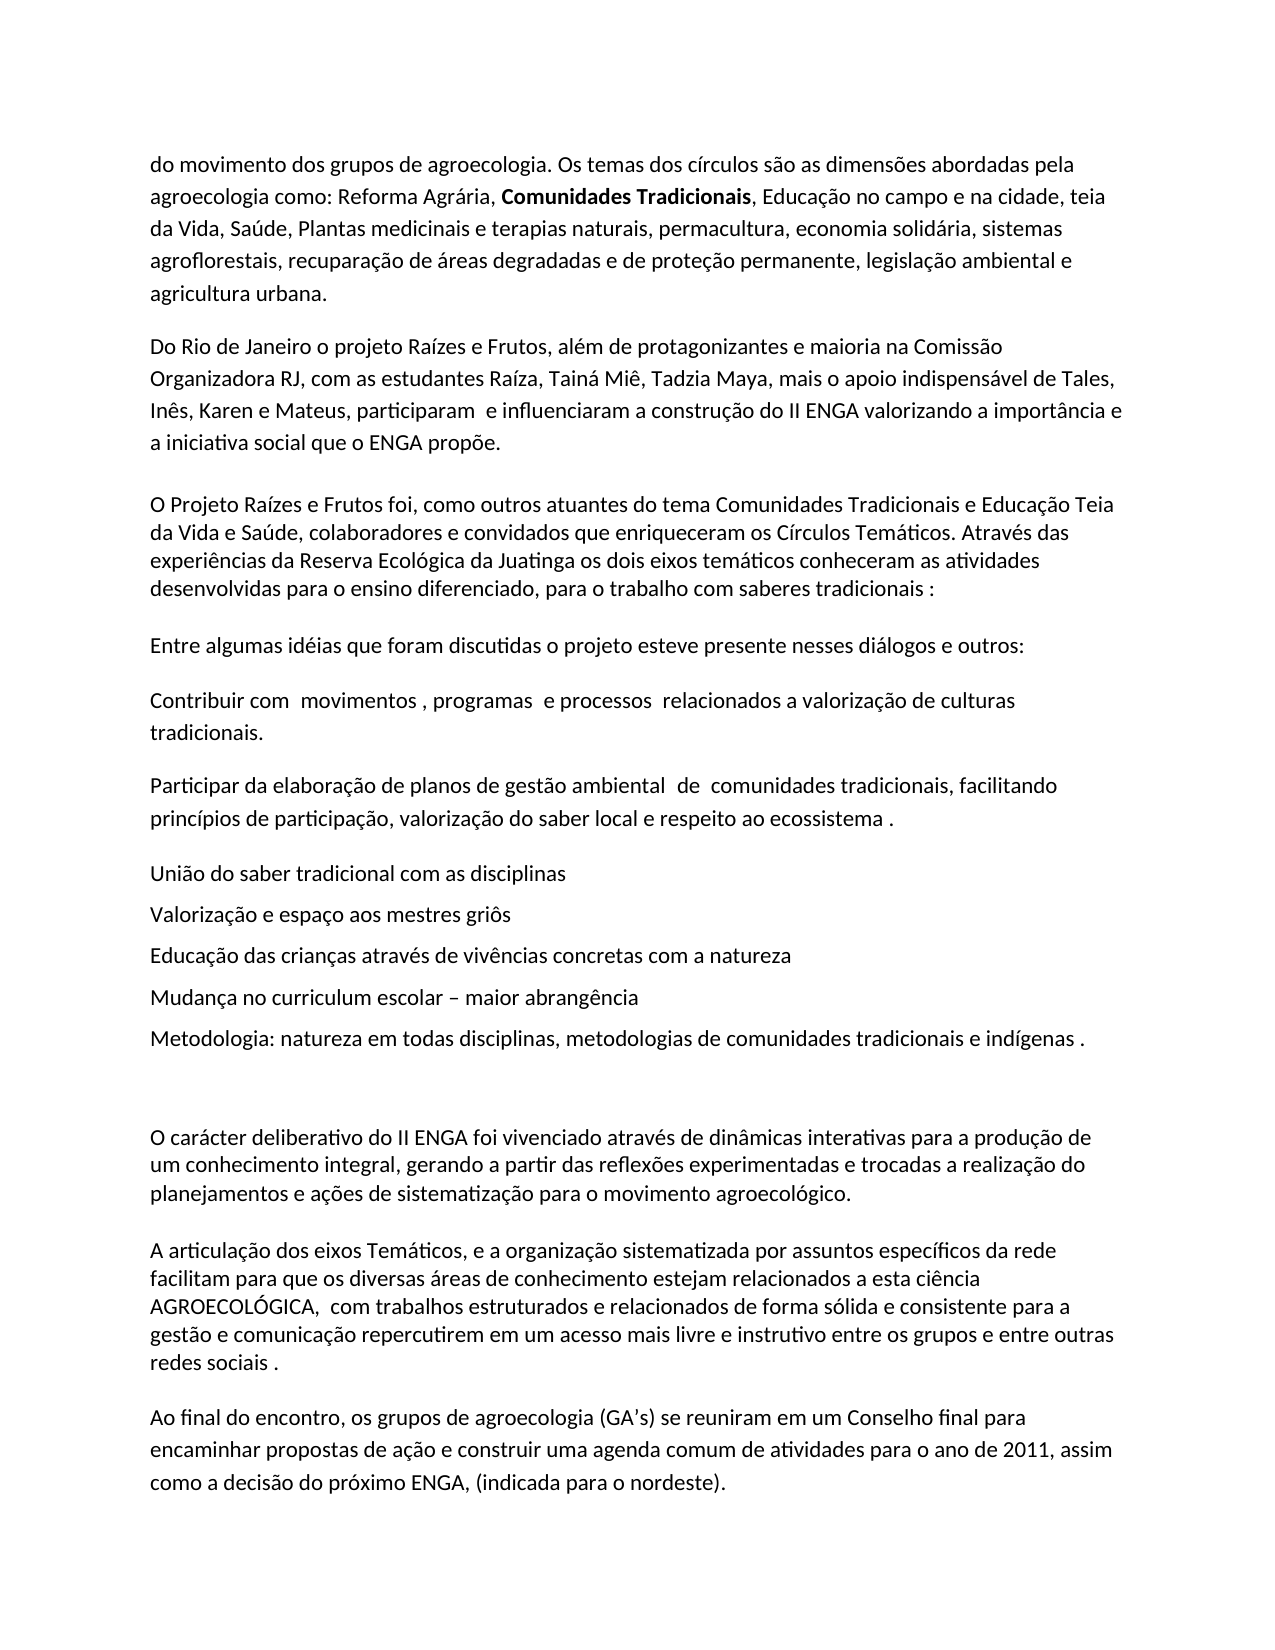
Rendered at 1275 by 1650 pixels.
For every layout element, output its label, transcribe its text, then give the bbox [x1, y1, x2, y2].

text O Projeto Raízes e Frutos foi, como outros atuantes do tema Comunidades Tradicionais e Educação Teia da Vida e Saúde, colaboradores e convidados que enriqueceram os Círculos Temáticos. Através das experiências da Reserva Ecológica da Juatinga os dois eixos temáticos conheceram as atividades desenvolvidas para o ensino diferenciado, para o trabalho com saberes tradicionais : [150, 490, 1125, 602]
text O carácter deliberativo do II ENGA foi vivenciado através de dinâmicas interativas para a produção de um conhecimento integral, gerando a partir das reflexões experimentadas e trocadas a realização do planejamentos e ações de sistematização para o movimento agroecológico. [150, 1123, 1125, 1207]
text A articulação dos eixos Temáticos, e a organização sistematizada por assuntos específicos da rede facilitam para que os diversas áreas de conhecimento estejam relacionados a esta ciência AGROECOLÓGICA, com trabalhos estruturados e relacionados de forma sólida e consistente para a gestão e comunicação repercutirem em um acesso mais livre e instrutivo entre os grupos e entre outras redes sociais . [150, 1236, 1125, 1376]
text Do Rio de Janeiro o projeto Raízes e Frutos, além de protagonizantes e maioria na Comissão Organizadora RJ, com as estudantes Raíza, Tainá Miê, Tadzia Maya, mais o apoio indispensável de Tales, Inês, Karen e Mateus, participaram e influenciaram a construção do II ENGA valorizando a importância e a iniciativa social que o ENGA propõe. [150, 332, 1125, 456]
text Ao final do encontro, os grupos de agroecologia (GA’s) se reuniram em um Conselho final para encaminhar propostas de ação e construir uma agenda comum de atividades para o ano de 2011, assim como a decisão do próximo ENGA, (indicada para o nordeste). [150, 1403, 1125, 1496]
text Mudança no curriculum escolar – maior abrangência [150, 981, 1125, 1011]
text Entre algumas idéias que foram discutidas o projeto esteve presente nesses diálogos e outros: [150, 631, 1125, 659]
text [150, 150, 1125, 307]
text Metodologia: natureza em todas disciplinas, metodologias de comunidades tradicionais e indígenas . [150, 1022, 1125, 1052]
text Valorização e espaço aos mestres griôs [150, 898, 1125, 928]
text Contribuir com movimentos , programas e processos relacionados a valorização de culturas tradicionais. [150, 686, 1125, 746]
text Educação das crianças através de vivências concretas com a natureza [150, 939, 1125, 969]
text União do saber tradicional com as disciplinas [150, 857, 1125, 887]
text Participar da elaboração de planos de gestão ambiental de comunidades tradicionais, facilitando princípios de participação, valorização do saber local e respeito ao ecossistema . [150, 771, 1125, 832]
